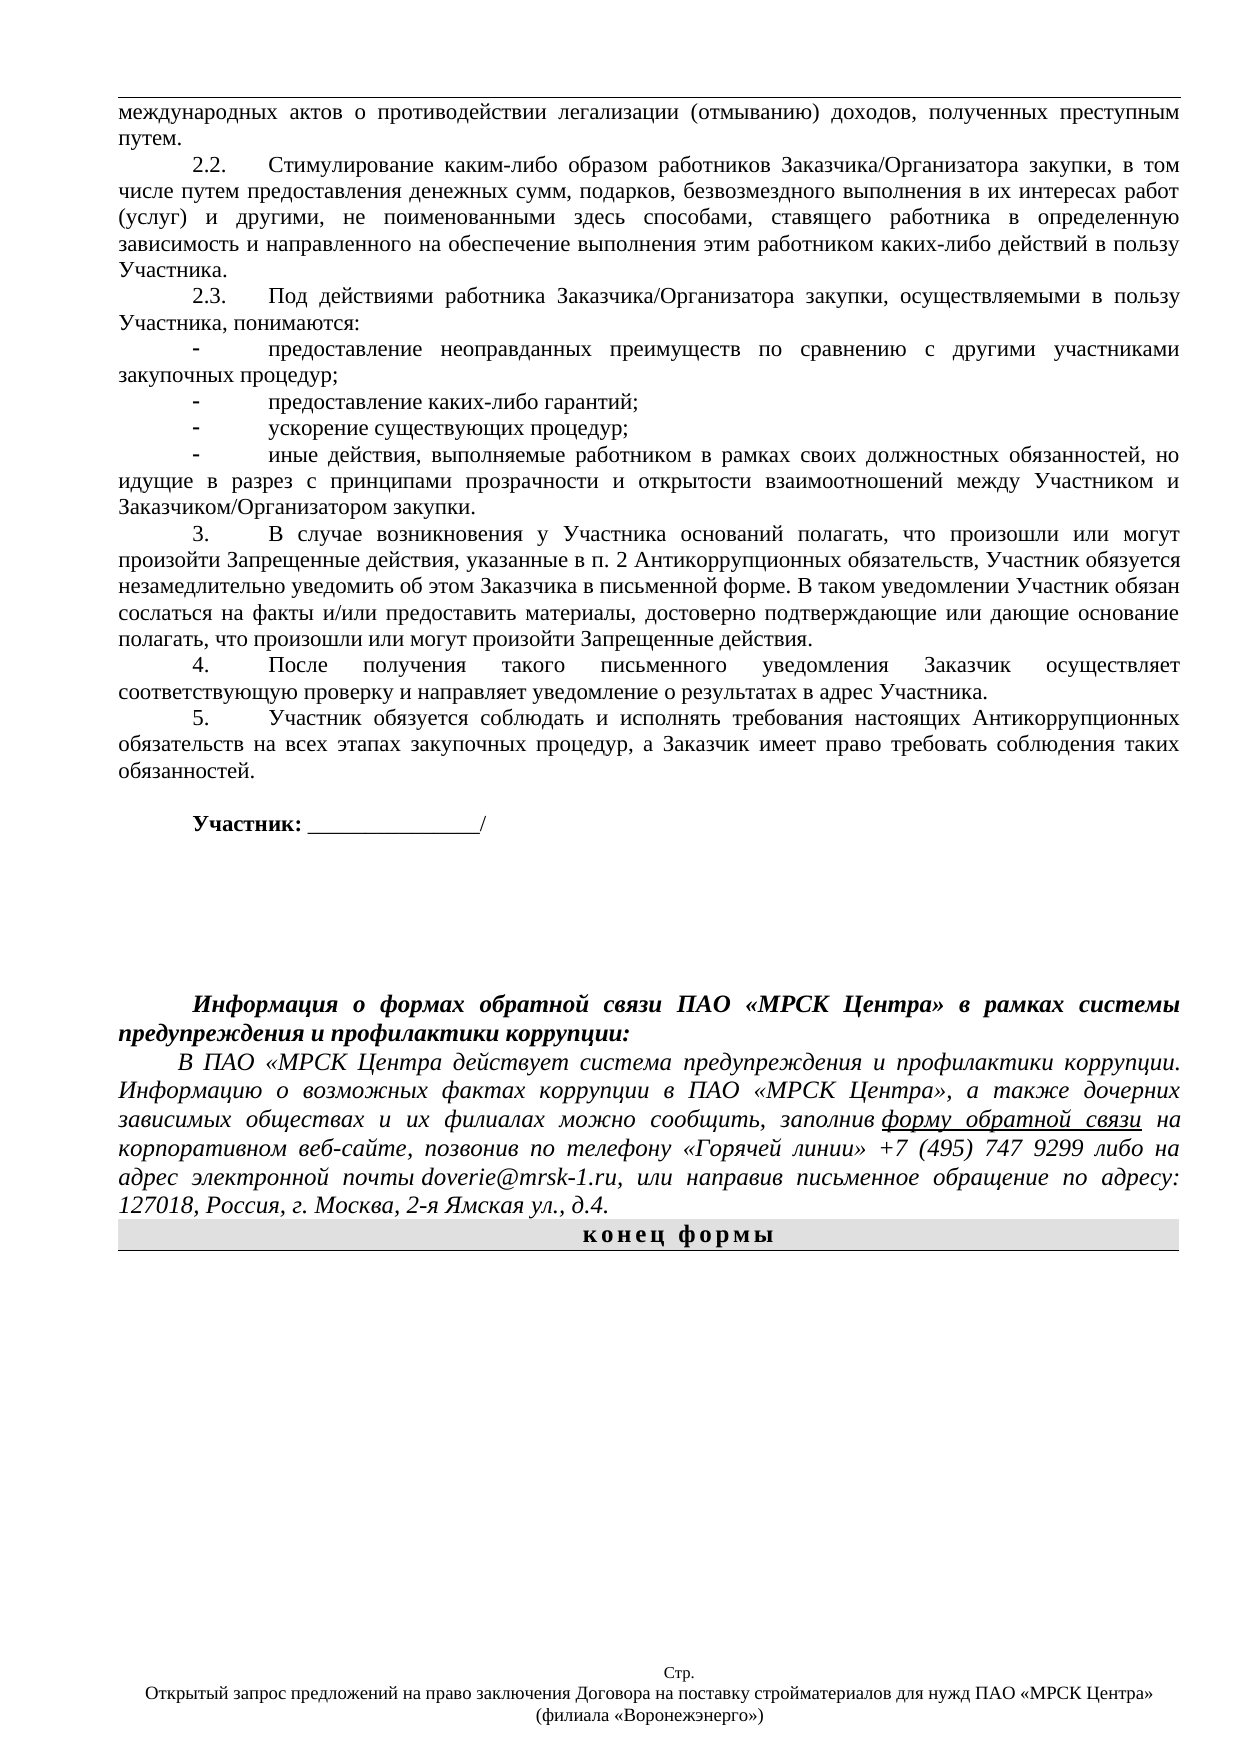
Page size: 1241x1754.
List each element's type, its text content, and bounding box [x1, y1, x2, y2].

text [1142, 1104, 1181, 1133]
list Cтимулирование каким-либо образом работников Заказчика/Организатора закупки, в том числе путем предоставления денежных сумм, подарков, безвозмездного выполнения в их интересах работ (услуг) и другими, не поименованными здесь способами, ставящего работника в определенную зависимость и направленного на обеспечение выполнения этим работником каких-либо действий в пользу Участника. [118, 151, 1181, 282]
list предоставление каких-либо гарантий; [118, 388, 1181, 414]
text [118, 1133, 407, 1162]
list предоставление неоправданных преимуществ по сравнению с другими участниками закупочных процедур; [118, 335, 1181, 388]
list ускорение существующих процедур; [118, 414, 1181, 441]
list После получения такого письменного уведомления Заказчик осуществляет соответствующую проверку и направляет уведомление о результатах в адрес Участника. [118, 651, 1181, 704]
list В случае возникновения у Участника оснований полагать, что произошли или могут произойти Запрещенные действия, указанные в п. 2 Антикоррупционных обязательств, Участник обязуется незамедлительно уведомить об этом Заказчика в письменной форме. В таком уведомлении Участник обязан сослаться на факты и/или предоставить материалы, достоверно подтверждающие или дающие основание полагать, что произошли или могут произойти Запрещенные действия. [118, 520, 1181, 651]
text Участник: _______________/ [118, 809, 1181, 836]
text Информация о формах обратной связи ПАО «МРСК Центра» в рамках системы предупреждения и профилактики коррупции: [118, 989, 1181, 1047]
list иные действия, выполняемые работником в рамках своих должностных обязанностей, но идущие в разрез с принципами прозрачности и открытости взаимоотношений между Участником и Заказчиком/Организатором закупки. [118, 441, 1181, 520]
list Участник обязуется соблюдать и исполнять требования настоящих Антикоррупционных обязательств на всех этапах закупочных процедур, а Заказчик имеет право требовать соблюдения таких обязанностей. [118, 704, 1181, 783]
list Под действиями работника Заказчика/Организатора закупки, осуществляемыми в пользу Участника, понимаются: [118, 282, 1181, 335]
text В ПАО «МРСК Центра действует система предупреждения и профилактики коррупции. Информацию о возможных фактах коррупции в ПАО «МРСК Центра», а также дочерних зависимых обществах и их филиалах можно сообщить, заполнив форму обратной связи на корпоративном веб-сайте, позвонив по телефону «Горячей линии» +7 (495) 747 9299 либо на адрес электронной почты doverie@mrsk-1.ru, или направив письменное обращение по адресу: 127018, Россия, г. Москва, 2-я Ямская ул., д.4. [118, 1047, 1181, 1076]
text конец формы [118, 1219, 1179, 1250]
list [118, 98, 1181, 151]
text В ПАО «МРСК Центра действует система предупреждения и профилактики коррупции. Информацию о возможных фактах коррупции в ПАО «МРСК Центра», а также дочерних зависимых обществах и их филиалах можно сообщить, заполнив форму обратной связи на корпоративном веб-сайте, позвонив по телефону «Горячей линии» +7 (495) 747 9299 либо на адрес электронной почты doverie@mrsk-1.ru, или направив письменное обращение по адресу: 127018, Россия, г. Москва, 2-я Ямская ул., д.4. [415, 1162, 1181, 1219]
